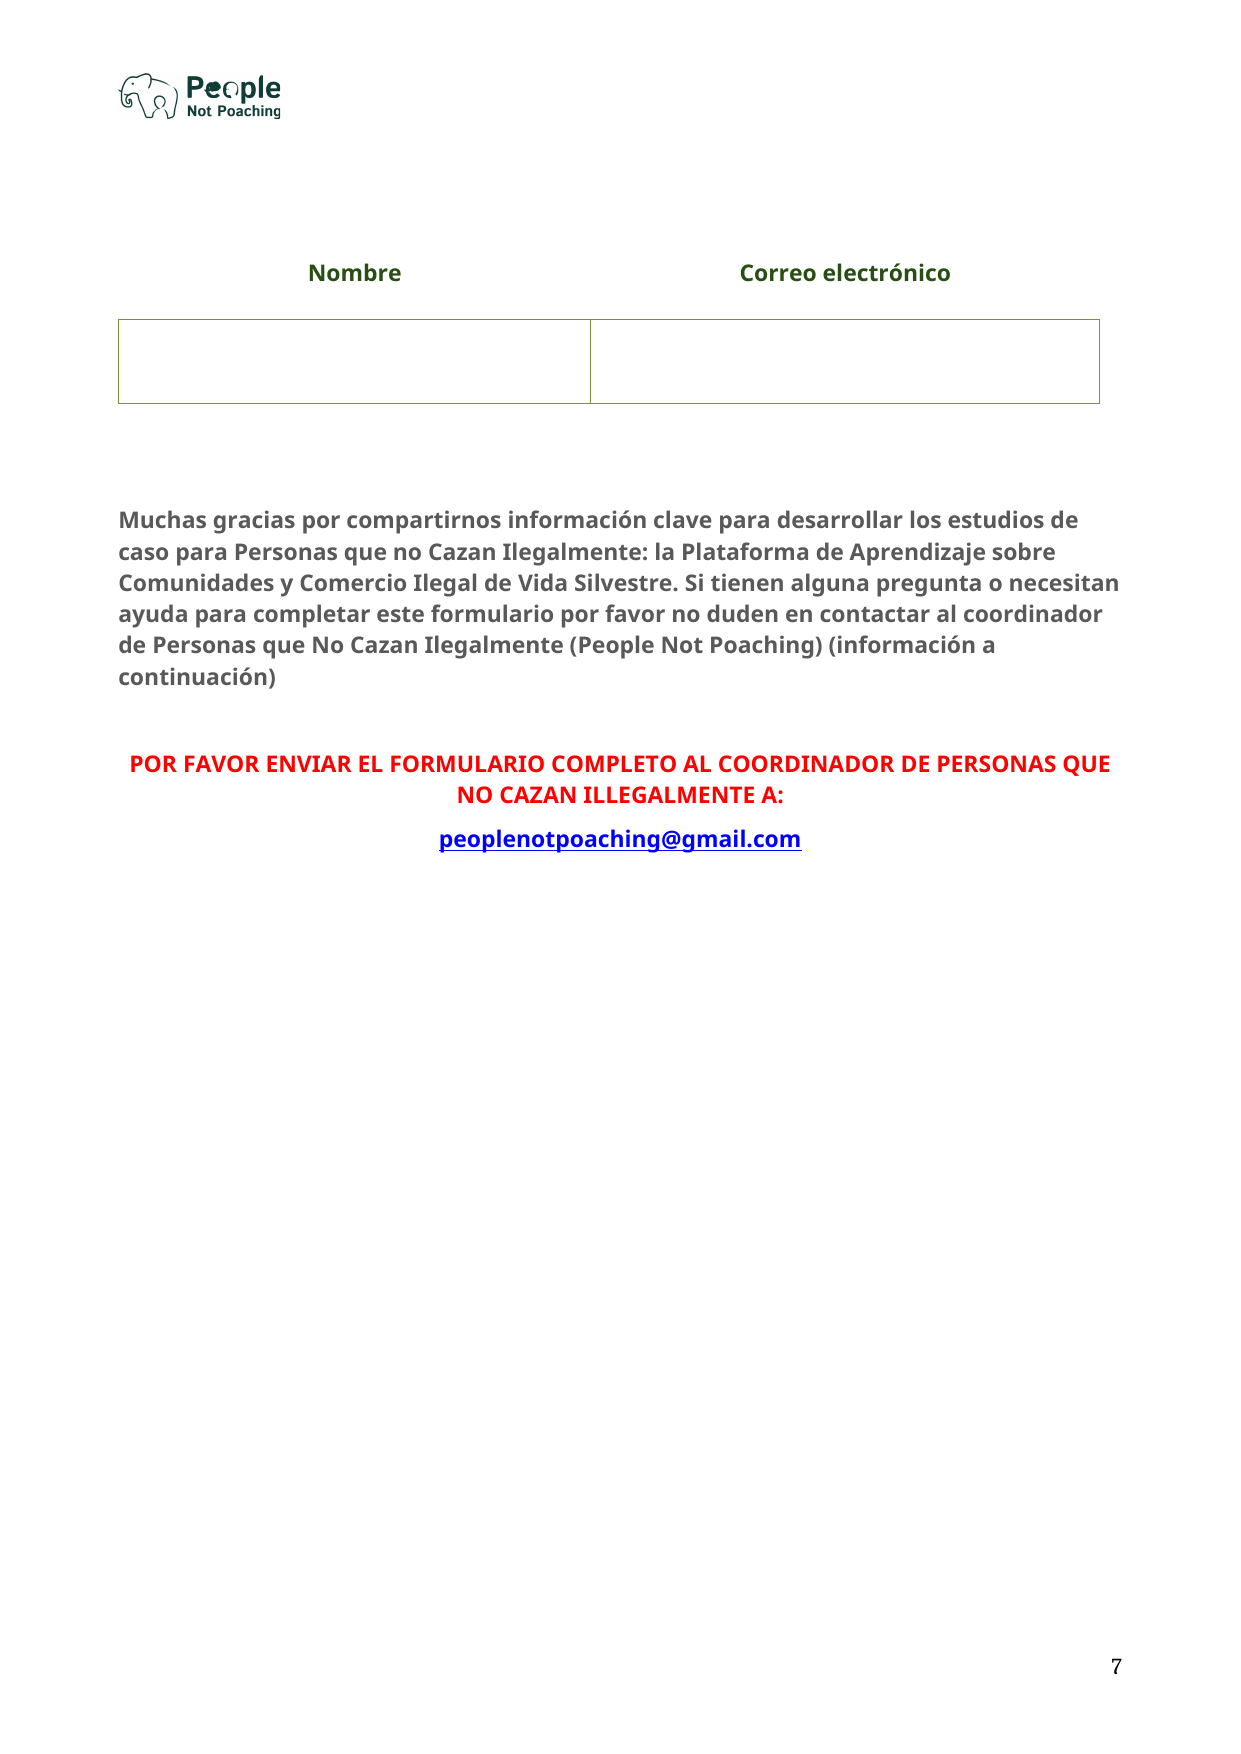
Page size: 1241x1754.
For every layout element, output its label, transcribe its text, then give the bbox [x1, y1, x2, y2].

text POR FAVOR ENVIAR EL FORMULARIO COMPLETO AL COORDINADOR DE PERSONAS QUE NO CAZAN ILLEGALMENTE A: [118, 748, 1122, 811]
text peoplenotpoaching@gmail.com [118, 823, 1122, 854]
text Muchas gracias por compartirnos información clave para desarrollar los estudios de caso para Personas que no Cazan Ilegalmente: la Plataforma de Aprendizaje sobre Comunidades y Comercio Ilegal de Vida Silvestre. Si tienen alguna pregunta o necesitan ayuda para completar este formulario por favor no duden en contactar al coordinador de Personas que No Cazan Ilegalmente (People Not Poaching) (información a continuación) [276, 504, 1122, 692]
table_cell [591, 320, 1099, 403]
table_cell [119, 320, 590, 403]
picture [118, 73, 281, 119]
table_header Correo electrónico [591, 213, 1099, 319]
table_header Nombre [118, 213, 591, 319]
